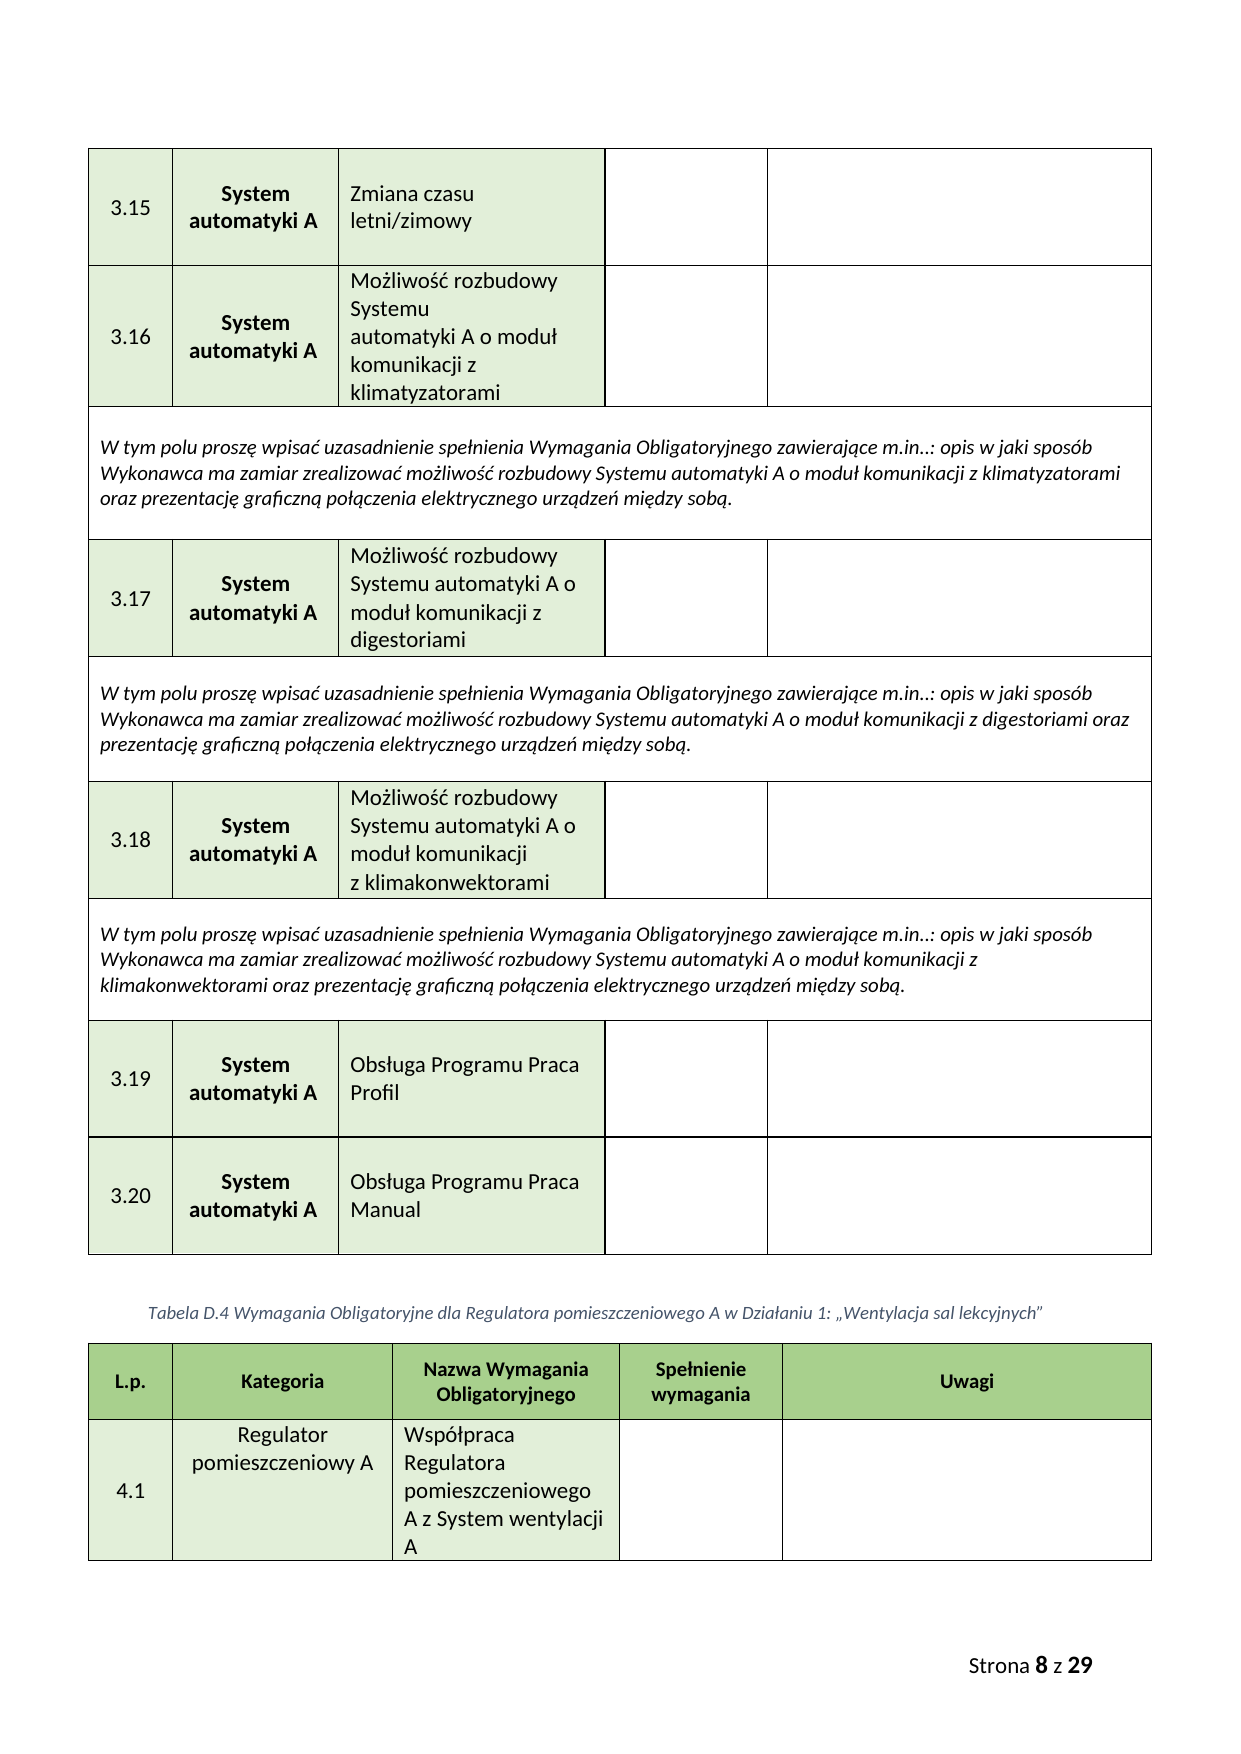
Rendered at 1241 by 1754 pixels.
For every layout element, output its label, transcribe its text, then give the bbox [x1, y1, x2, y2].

table_cell 3.18 [89, 782, 172, 898]
table_cell [768, 266, 1151, 406]
table_header Kategoria [173, 1344, 392, 1419]
table_cell [606, 266, 767, 406]
table_cell [620, 1420, 782, 1560]
table_cell W tym polu proszę wpisać uzasadnienie spełnienia Wymagania Obligatoryjnego zawierające m.in..: opis w jaki sposób Wykonawca ma zamiar zrealizować możliwość rozbudowy Systemu automatyki A o moduł komunikacji z digestoriami oraz prezentację graficzną połączenia elektrycznego urządzeń między sobą. [89, 657, 1151, 781]
table_header Uwagi [783, 1344, 1151, 1419]
table_cell Możliwość rozbudowy Systemu automatyki A o moduł komunikacji z klimakonwektorami [339, 782, 604, 898]
table_cell [606, 1138, 767, 1253]
table_cell [606, 782, 767, 898]
table_cell 3.15 [89, 149, 172, 265]
table_cell 3.17 [89, 540, 172, 656]
table_cell 3.16 [89, 266, 172, 406]
table_cell System automatyki A [173, 1138, 338, 1253]
table_cell [768, 1021, 1151, 1136]
table_cell [768, 1138, 1151, 1253]
table_cell System automatyki A [173, 1021, 338, 1136]
table_cell [768, 540, 1151, 656]
table_cell 3.20 [89, 1138, 172, 1253]
table_cell [606, 149, 767, 265]
table_cell 3.19 [89, 1021, 172, 1136]
table_cell Możliwość rozbudowy Systemu automatyki A o moduł komunikacji z klimatyzatorami [339, 266, 604, 406]
table_cell Możliwość rozbudowy Systemu automatyki A o moduł komunikacji z digestoriami [339, 540, 604, 656]
table_cell 4.1 [89, 1420, 172, 1560]
table_header L.p. [89, 1344, 172, 1419]
table_cell Współpraca Regulatora pomieszczeniowego A z System wentylacji A [393, 1420, 619, 1560]
table_cell System automatyki A [173, 540, 338, 656]
table_cell [768, 149, 1151, 265]
table_cell System automatyki A [173, 266, 338, 406]
table_cell W tym polu proszę wpisać uzasadnienie spełnienia Wymagania Obligatoryjnego zawierające m.in..: opis w jaki sposób Wykonawca ma zamiar zrealizować możliwość rozbudowy Systemu automatyki A o moduł komunikacji z klimakonwektorami oraz prezentację graficzną połączenia elektrycznego urządzeń między sobą. [89, 899, 1151, 1019]
table_cell [606, 540, 767, 656]
table_header Spełnienie wymagania [620, 1344, 782, 1419]
table_cell Obsługa Programu Praca Profil [339, 1021, 604, 1136]
table_cell Obsługa Programu Praca Manual [339, 1138, 604, 1253]
table_cell System automatyki A [173, 149, 338, 265]
table_header Nazwa Wymagania Obligatoryjnego [393, 1344, 619, 1419]
text Tabela D.4 Wymagania Obligatoryjne dla Regulatora pomieszczeniowego A w Działaniu 1: „Wentylacja sal lekcyjnych” [148, 1301, 1092, 1324]
table_cell Zmiana czasu letni/zimowy [339, 149, 604, 265]
table_cell Regulator pomieszczeniowy A [173, 1420, 392, 1560]
table_cell [768, 782, 1151, 898]
table_cell [606, 1021, 767, 1136]
table_cell [783, 1420, 1151, 1560]
table_cell System automatyki A [173, 782, 338, 898]
table_cell W tym polu proszę wpisać uzasadnienie spełnienia Wymagania Obligatoryjnego zawierające m.in..: opis w jaki sposób Wykonawca ma zamiar zrealizować możliwość rozbudowy Systemu automatyki A o moduł komunikacji z klimatyzatorami oraz prezentację graficzną połączenia elektrycznego urządzeń między sobą. [89, 407, 1151, 539]
